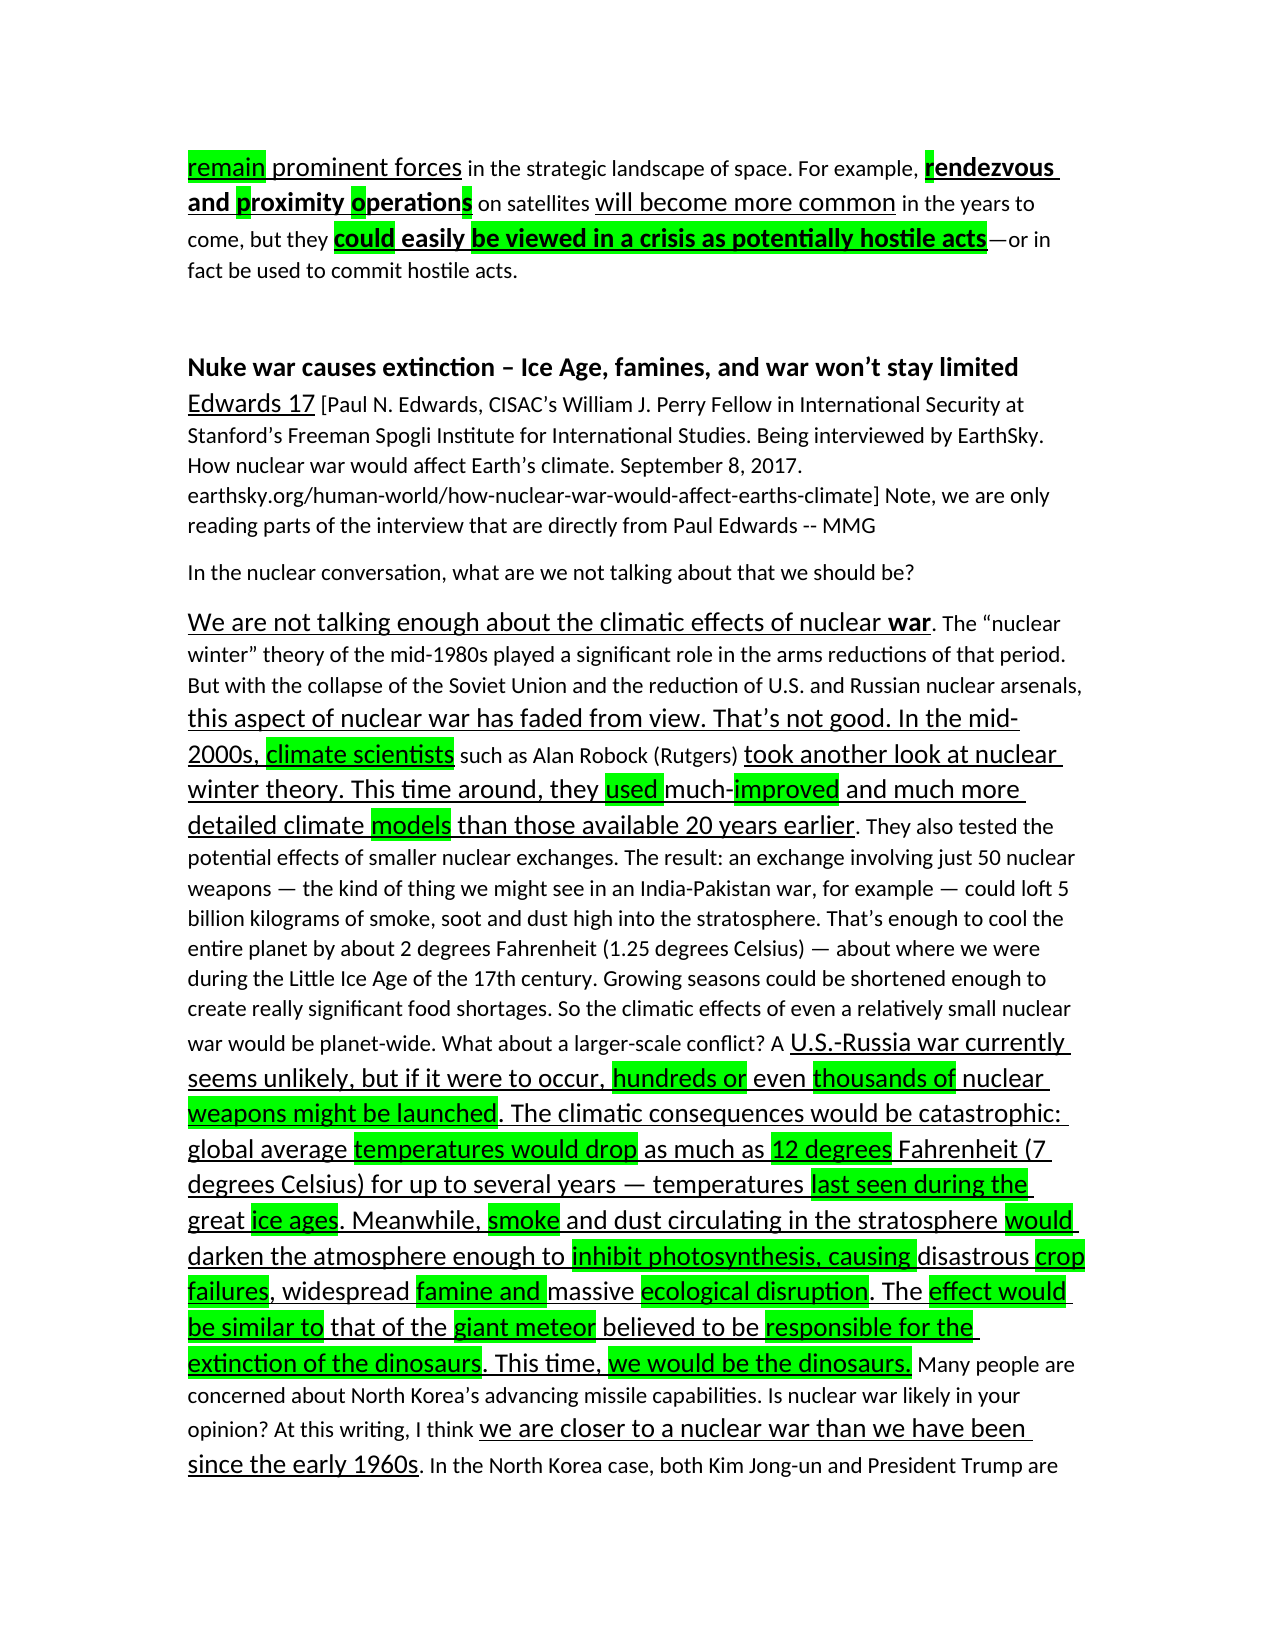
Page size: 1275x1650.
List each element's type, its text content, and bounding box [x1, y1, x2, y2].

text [187, 150, 1087, 284]
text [187, 605, 1087, 1480]
text In the nuclear conversation, what are we not talking about that we should be? [187, 558, 1087, 587]
text Edwards 17 [Paul N. Edwards, CISAC’s William J. Perry Fellow in International Security at Stanford’s Freeman Spogli Institute for International Studies. Being interviewed by EarthSky. How nuclear war would affect Earth’s climate. September 8, 2017. earthsky.org/human-world/how-nuclear-war-would-affect-earths-climate] Note, we are only reading parts of the interview that are directly from Paul Edwards -- MMG [187, 386, 1087, 540]
subtitle Nuke war causes extinction – Ice Age, famines, and war won’t stay limited [187, 350, 1087, 383]
